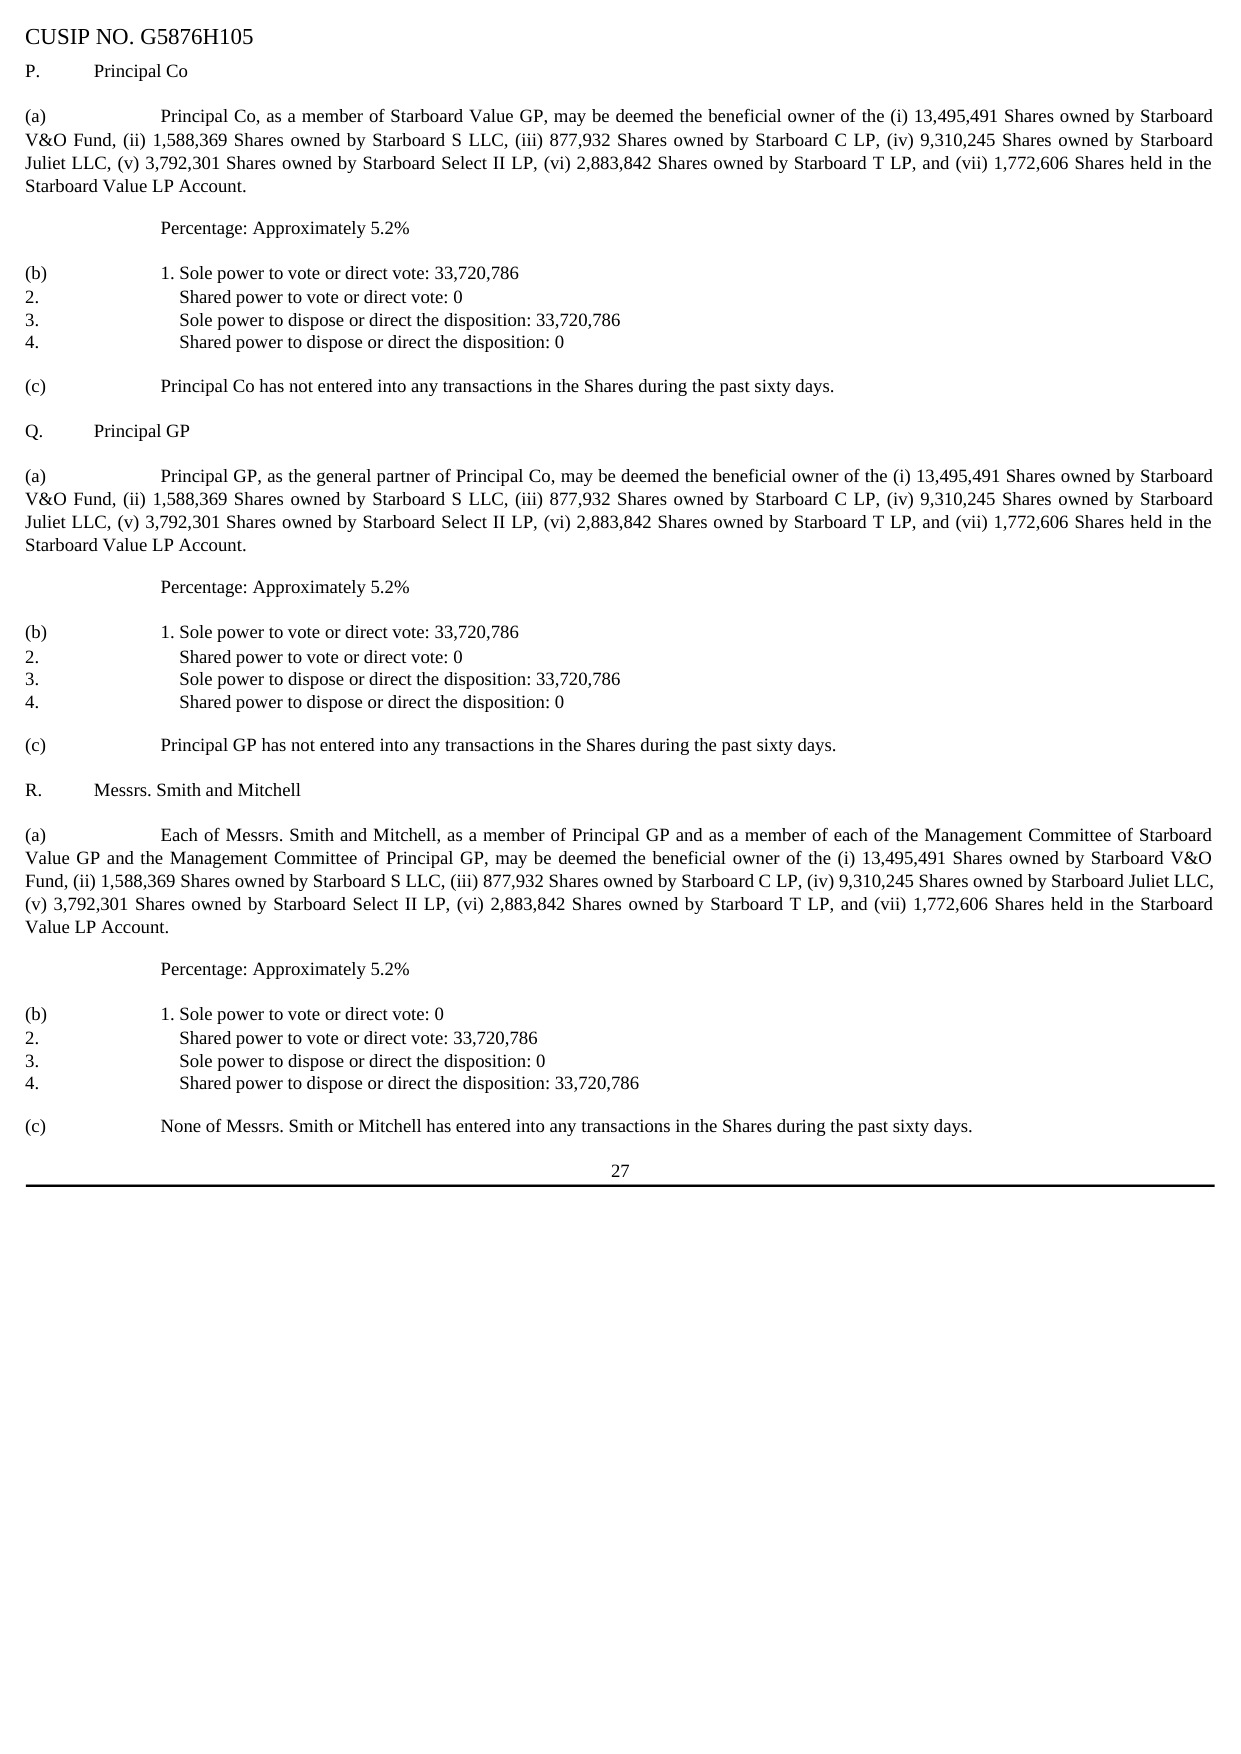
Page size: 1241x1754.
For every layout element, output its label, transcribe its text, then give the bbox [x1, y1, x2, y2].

list Sole power to dispose or direct the disposition: 33,720,786 [25, 668, 1215, 689]
text 27 [25, 1160, 1215, 1182]
list Shared power to dispose or direct the disposition: 33,720,786 [25, 1072, 1215, 1094]
text CUSIP NO. G5876H105 [25, 23, 1215, 49]
list Principal Co has not entered into any transactions in the Shares during the past sixty days. [25, 374, 1215, 396]
list Shared power to vote or direct vote: 0 [25, 646, 1215, 667]
list None of Messrs. Smith or Mitchell has entered into any transactions in the Shares during the past sixty days. [25, 1115, 1215, 1137]
list Messrs. Smith and Mitchell [25, 778, 1215, 800]
list Principal Co [25, 60, 1215, 82]
list Principal GP, as the general partner of Principal Co, may be deemed the beneficial owner of the (i) 13,495,491 Shares owned by Starboard V&O Fund, (ii) 1,588,369 Shares owned by Starboard S LLC, (iii) 877,932 Shares owned by Starboard C LP, (iv) 9,310,245 Shares owned by Starboard Juliet LLC, (v) 3,792,301 Shares owned by Starboard Select II LP, (vi) 2,883,842 Shares owned by Starboard T LP, and (vii) 1,772,606 Shares held in the Starboard Value LP Account. [25, 464, 1215, 556]
list 1. Sole power to vote or direct vote: 33,720,786 [25, 621, 1215, 643]
list Sole power to dispose or direct the disposition: 0 [25, 1049, 1215, 1071]
text Percentage: Approximately 5.2% [160, 576, 1215, 598]
list 1. Sole power to vote or direct vote: 0 [25, 1003, 1215, 1024]
list Sole power to dispose or direct the disposition: 33,720,786 [25, 309, 1215, 331]
list Principal GP [25, 419, 1215, 441]
list Shared power to dispose or direct the disposition: 0 [25, 331, 1215, 353]
list 1. Sole power to vote or direct vote: 33,720,786 [25, 262, 1215, 284]
list Principal GP has not entered into any transactions in the Shares during the past sixty days. [25, 733, 1215, 755]
list Each of Messrs. Smith and Mitchell, as a member of Principal GP and as a member of each of the Management Committee of Starboard Value GP and the Management Committee of Principal GP, may be deemed the beneficial owner of the (i) 13,495,491 Shares owned by Starboard V&O Fund, (ii) 1,588,369 Shares owned by Starboard S LLC, (iii) 877,932 Shares owned by Starboard C LP, (iv) 9,310,245 Shares owned by Starboard Juliet LLC, (v) 3,792,301 Shares owned by Starboard Select II LP, (vi) 2,883,842 Shares owned by Starboard T LP, and (vii) 1,772,606 Shares held in the Starboard Value LP Account. [25, 823, 1215, 937]
list Shared power to vote or direct vote: 0 [25, 286, 1215, 308]
list Shared power to vote or direct vote: 33,720,786 [25, 1027, 1215, 1049]
list Principal Co, as a member of Starboard Value GP, may be deemed the beneficial owner of the (i) 13,495,491 Shares owned by Starboard V&O Fund, (ii) 1,588,369 Shares owned by Starboard S LLC, (iii) 877,932 Shares owned by Starboard C LP, (iv) 9,310,245 Shares owned by Starboard Juliet LLC, (v) 3,792,301 Shares owned by Starboard Select II LP, (vi) 2,883,842 Shares owned by Starboard T LP, and (vii) 1,772,606 Shares held in the Starboard Value LP Account. [25, 105, 1215, 197]
text Percentage: Approximately 5.2% [160, 217, 1215, 239]
text Percentage: Approximately 5.2% [160, 958, 1215, 979]
list Shared power to dispose or direct the disposition: 0 [25, 691, 1215, 712]
